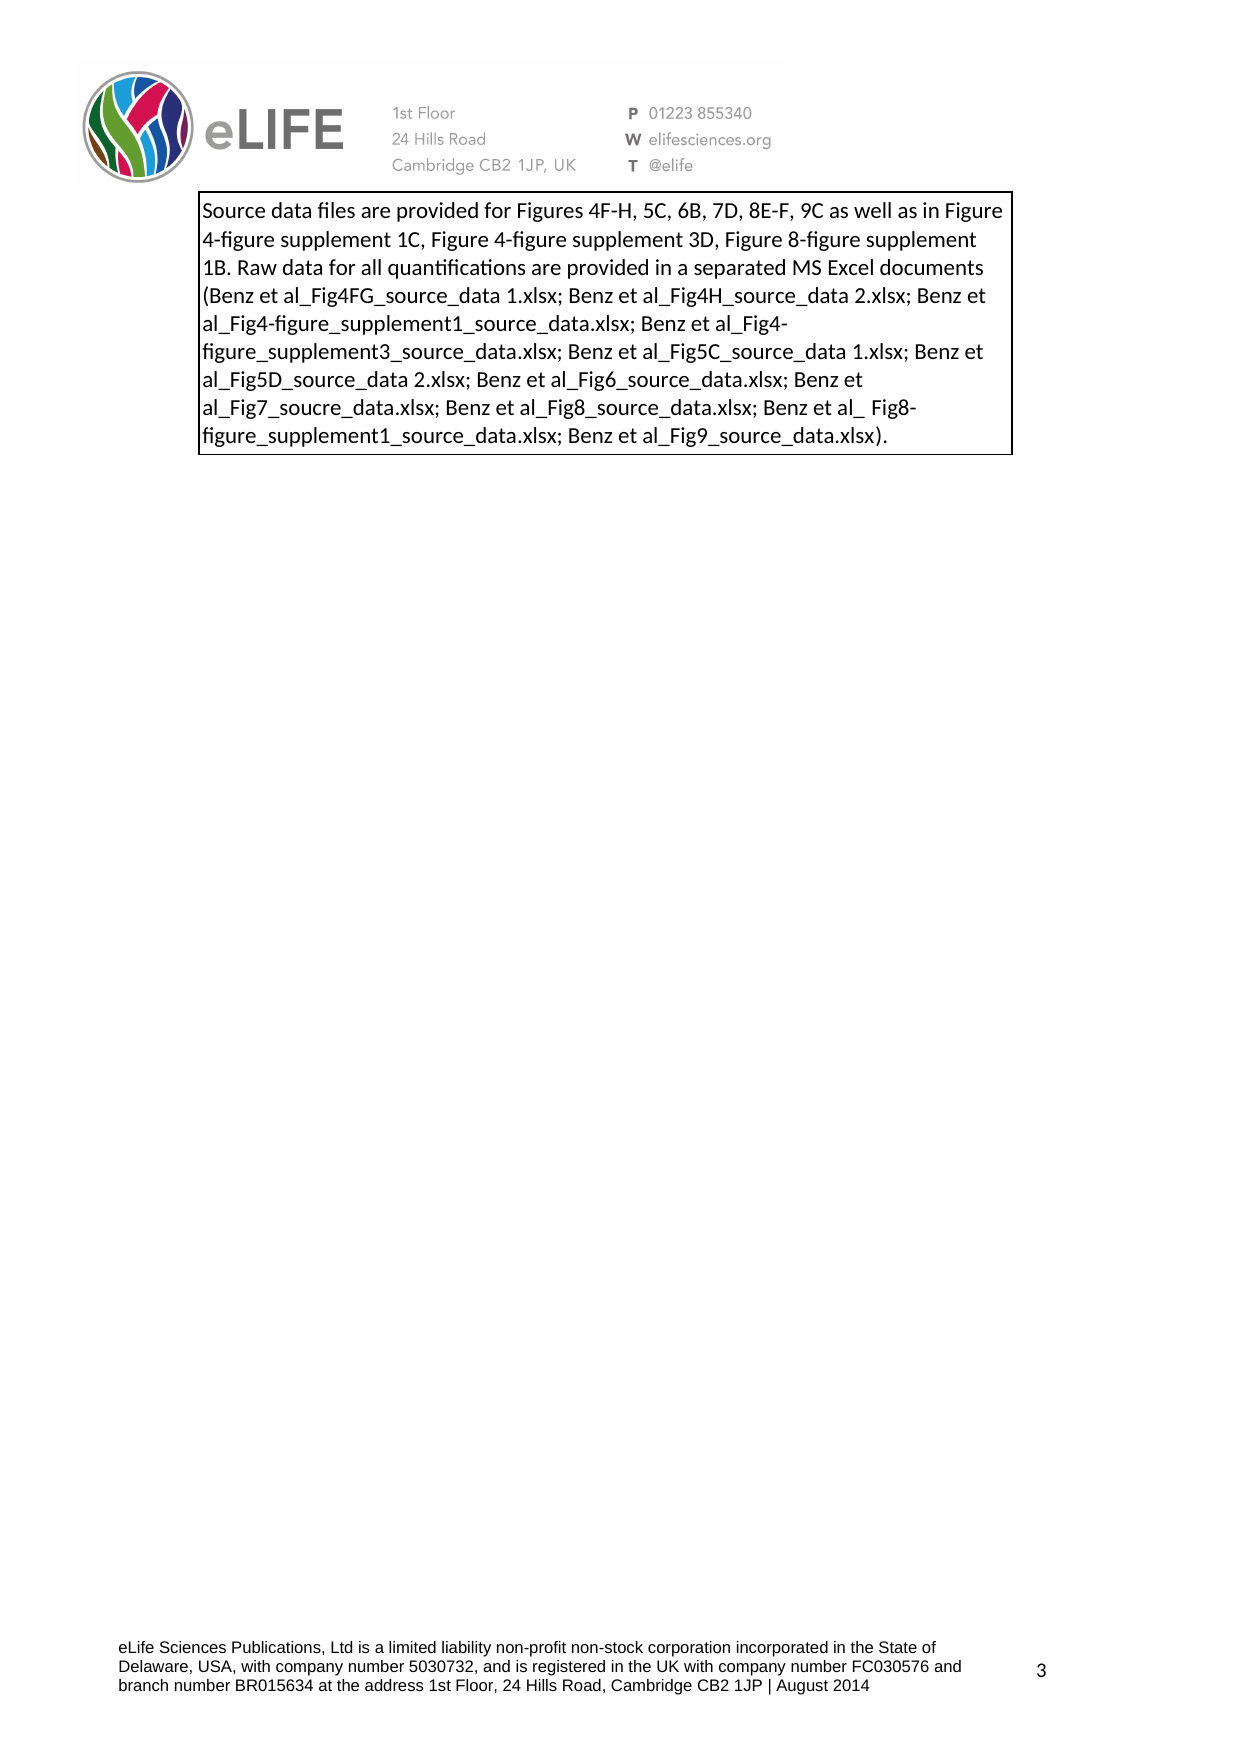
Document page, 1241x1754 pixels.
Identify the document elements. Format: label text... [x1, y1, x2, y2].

text Source data files are provided for Figures 4F-H, 5C, 6B, 7D, 8E-F, 9C as well as in Figure 4-figure supplement 1C, Figure 4-figure supplement 3D, Figure 8-figure supplement 1B. Raw data for all quantifications are provided in a separated MS Excel documents (Benz et al_Fig4FG_source_data 1.xlsx; Benz et al_Fig4H_source_data 2.xlsx; Benz et al_Fig4-figure_supplement1_source_data.xlsx; Benz et al_Fig4-figure_supplement3_source_data.xlsx; Benz et al_Fig5C_source_data 1.xlsx; Benz et al_Fig5D_source_data 2.xlsx; Benz et al_Fig6_source_data.xlsx; Benz et al_Fig7_soucre_data.xlsx; Benz et al_Fig8_source_data.xlsx; Benz et al_ Fig8-figure_supplement1_source_data.xlsx; Benz et al_Fig9_source_data.xlsx). [200, 194, 1011, 452]
picture [73, 59, 784, 191]
